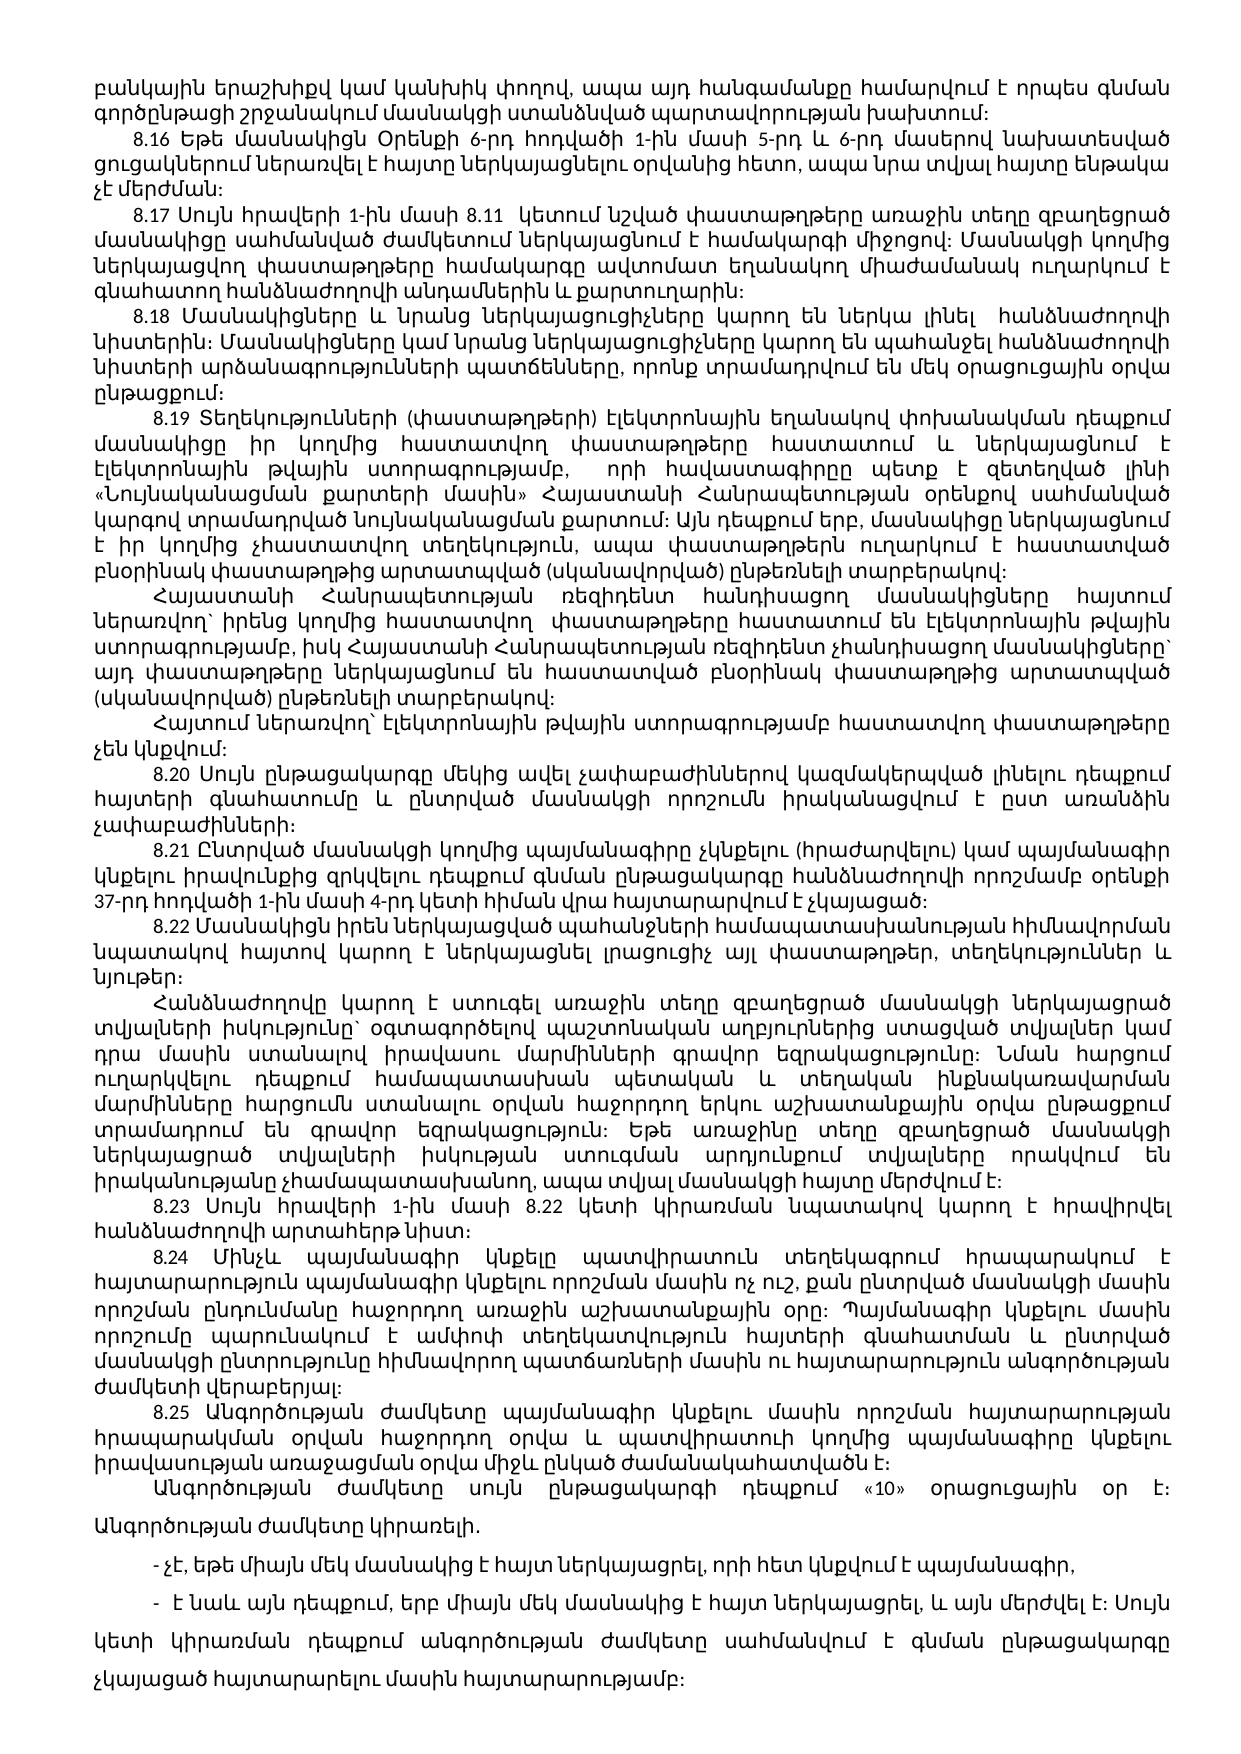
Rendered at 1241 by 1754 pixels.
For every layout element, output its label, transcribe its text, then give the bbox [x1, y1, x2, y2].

text Հայաստանի Հանրապետության ռեզիդենտ հանդիսացող մասնակիցները հայտում ներառվող` իրենց կողմից հաստատվող փաստաթղթերը հաստատում են էլեկտրոնային թվային ստորագրությամբ, իսկ Հայաստանի Հանրապետության ռեզիդենտ չհանդիսացող մասնակիցները` այդ փաստաթղթերը ներկայացնում են հաստատված բնօրինակ փաստաթղթից արտատպված (սկանավորված) ընթեռնելի տարբերակով: [94, 583, 1171, 710]
text Հայտում ներառվող՝ էլեկտրոնային թվային ստորագրությամբ հաստատվող փաստաթղթերը չեն կնքվում: [94, 710, 1171, 761]
text 8.25 Անգործության ժամկետը պայմանագիր կնքելու մասին որոշման հայտարարության հրապարակման օրվան հաջորդող օրվա և պատվիրատուի կողմից պայմանագիրը կնքելու իրավասության առաջացման օրվա միջև ընկած ժամանակահատվածն է։ [94, 1399, 1171, 1476]
text 8.20 Սույն ընթացակարգը մեկից ավել չափաբաժիններով կազմակերպված լինելու դեպքում հայտերի գնահատումը և ընտրված մասնակցի որոշումն իրականացվում է ըստ առանձին չափաբաժինների։ [94, 761, 1171, 837]
text 8.21 Ընտրված մասնակցի կողմից պայմանագիրը չկնքելու (հրաժարվելու) կամ պայմանագիր կնքելու իրավունքից զրկվելու դեպքում գնման ընթացակարգը հանձնաժողովի որոշմամբ օրենքի 37-րդ հոդվածի 1-ին մասի 4-րդ կետի հիման վրա հայտարարվում է չկայացած: [94, 837, 1171, 914]
text 8.22 Մասնակիցն իրեն ներկայացված պահանջների համապատասխանության հիմնավորման նպատակով հայտով կարող է ներկայացնել լրացուցիչ այլ փաստաթղթեր, տեղեկություններ և նյութեր։ [94, 914, 1171, 990]
text Հանձնաժողովը կարող է ստուգել առաջին տեղը զբաղեցրած մասնակցի ներկայացրած տվյալների իսկությունը` օգտագործելով պաշտոնական աղբյուրներից ստացված տվյալներ կամ դրա մասին ստանալով իրավասու մարմինների գրավոր եզրակացությունը: Նման հարցում ուղարկվելու դեպքում համապատասխան պետական և տեղական ինքնակառավարման մարմինները հարցումն ստանալու օրվան հաջորդող երկու աշխատանքային օրվա ընթացքում տրամադրում են գրավոր եզրակացություն: Եթե առաջինը տեղը զբաղեցրած մասնակցի ներկայացրած տվյալների իսկության ստուգման արդյունքում տվյալները որակվում են իրականությանը չհամապատասխանող, ապա տվյալ մասնակցի հայտը մերժվում է: [94, 990, 1171, 1193]
text 8.24 Մինչև պայմանագիր կնքելը պատվիրատուն տեղեկագրում հրապարակում է հայտարարություն պայմանագիր կնքելու որոշման մասին ոչ ուշ, քան ընտրված մասնակցի մասին որոշման ընդունմանը հաջորդող առաջին աշխատանքային օրը: Պայմանագիր կնքելու մասին որոշումը պարունակում է ամփոփ տեղեկատվություն հայտերի գնահատման և ընտրված մասնակցի ընտրությունը հիմնավորող պատճառների մասին ու հայտարարություն անգործության ժամկետի վերաբերյալ: [94, 1244, 1171, 1399]
text 8.16 Եթե մասնակիցն Օրենքի 6-րդ հոդվածի 1-ին մասի 5-րդ և 6-րդ մասերով նախատեսված ցուցակներում ներառվել է հայտը ներկայացնելու օրվանից հետո, ապա նրա տվյալ հայտը ենթակա չէ մերժման: [94, 126, 1171, 202]
text 8.19 Տեղեկությունների (փաստաթղթերի) էլեկտրոնային եղանակով փոխանակման դեպքում մասնակիցը իր կողմից հաստատվող փաստաթղթերը հաստատում և ներկայացնում է էլեկտրոնային թվային ստորագրությամբ, որի հավաստագիրըը պետք է զետեղված լինի «Նույնականացման քարտերի մասին» Հայաստանի Հանրապետության օրենքով սահմանված կարգով տրամադրված նույնականացման քարտում: Այն դեպքում երբ, մասնակիցը ներկայացնում է իր կողմից չհաստատվող տեղեկություն, ապա փաստաթղթերն ուղարկում է հաստատված բնօրինակ փաստաթղթից արտատպված (սկանավորված) ընթեռնելի տարբերակով: [94, 405, 1171, 583]
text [94, 75, 1171, 126]
text 8.18 Մասնակիցները և նրանց ներկայացուցիչները կարող են ներկա լինել հանձնաժողովի նիստերին։ Մասնակիցները կամ նրանց ներկայացուցիչները կարող են պահանջել հանձնաժողովի նիստերի արձանագրությունների պատճենները, որոնք տրամադրվում են մեկ օրացուցային օրվա ընթացքում։ [94, 304, 1171, 405]
text 8.23 Սույն հրավերի 1-ին մասի 8.22 կետի կիրառման նպատակով կարող է հրավիրվել հանձնաժողովի արտահերթ նիստ։ [94, 1193, 1171, 1244]
text - չէ, եթե միայն մեկ մասնակից է հայտ ներկայացրել, որի հետ կնքվում է պայմանագիր, [94, 1552, 1171, 1577]
text Անգործության ժամկետը սույն ընթացակարգի դեպքում «10» օրացուցային օր է։ Անգործության ժամկետը կիրառելի․ [94, 1476, 1171, 1539]
text 8.17 Սույն հրավերի 1-ին մասի 8.11 կետում նշված փաստաթղթերը առաջին տեղը զբաղեցրած մասնակիցը սահմանված ժամկետում ներկայացնում է համակարգի միջոցով: Մասնակցի կողմից ներկայացվող փաստաթղթերը համակարգը ավտոմատ եղանակող միաժամանակ ուղարկում է գնահատող հանձնաժողովի անդամներին և քարտուղարին: [94, 202, 1171, 304]
text - է նաև այն դեպքում, երբ միայն մեկ մասնակից է հայտ ներկայացրել, և այն մերժվել է: Սույն կետի կիրառման դեպքում անգործության ժամկետը սահմանվում է գնման ընթացակարգը չկայացած հայտարարելու մասին հայտարարությամբ: [94, 1590, 1171, 1692]
